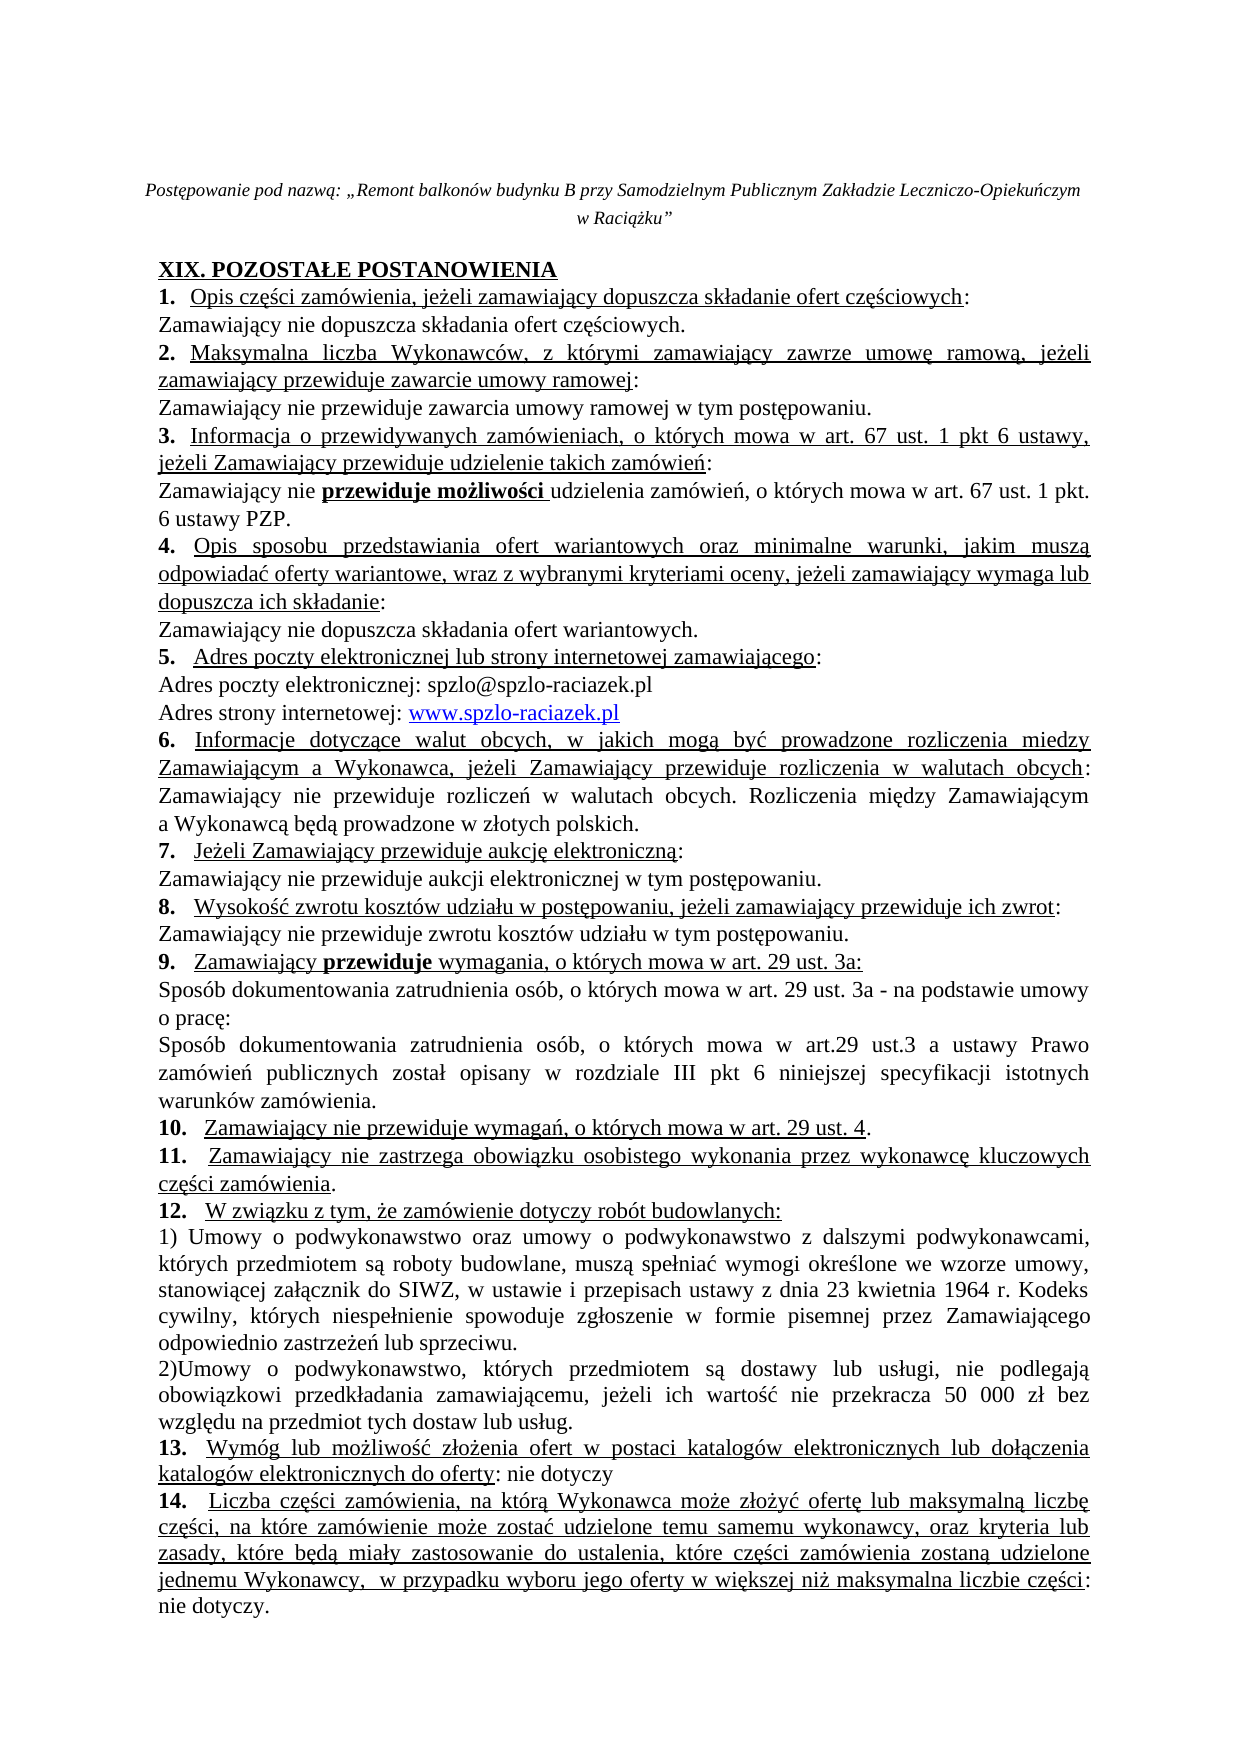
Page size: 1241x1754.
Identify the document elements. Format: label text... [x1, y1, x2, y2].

list Informacje dotyczące walut obcych, w jakich mogą być prowadzone rozliczenia miedzy Zamawiającym a Wykonawca, jeżeli Zamawiający przewiduje rozliczenia w walutach obcych: Zamawiający nie przewiduje rozliczeń w walutach obcych. Rozliczenia między Zamawiającym a Wykonawcą będą prowadzone w złotych polskich. [158, 726, 1091, 837]
text Postępowanie pod nazwą: „Remont balkonów budynku B przy Samodzielnym Publicznym Zakładzie Leczniczo-Opiekuńczym w Raciążku” [135, 174, 1091, 230]
text Zamawiający nie dopuszcza składania ofert częściowych. [158, 310, 1091, 338]
list Wysokość zwrotu kosztów udziału w postępowaniu, jeżeli zamawiający przewiduje ich zwrot: [158, 892, 1091, 920]
text Zamawiający nie przewiduje zawarcia umowy ramowej w tym postępowaniu. [158, 393, 1091, 421]
list Opis sposobu przedstawiania ofert wariantowych oraz minimalne warunki, jakim muszą odpowiadać oferty wariantowe, wraz z wybranymi kryteriami oceny, jeżeli zamawiający wymaga lub dopuszcza ich składanie: [158, 532, 1091, 583]
list Jeżeli Zamawiający przewiduje aukcję elektroniczną: [158, 837, 1091, 864]
text XIX. POZOSTAŁE POSTANOWIENIA [158, 256, 1091, 282]
list Opis części zamówienia, jeżeli zamawiający dopuszcza składanie ofert częściowych: [158, 282, 1091, 310]
list Adres poczty elektronicznej lub strony internetowej zamawiającego: [158, 643, 1091, 670]
list Zamawiający nie przewiduje wymagań, o których mowa w art. 29 ust. 4. [158, 1114, 1091, 1141]
list Zamawiający nie zastrzega obowiązku osobistego wykonania przez wykonawcę kluczowych części zamówienia. [158, 1141, 1091, 1197]
text Zamawiający nie dopuszcza składania ofert wariantowych. [158, 615, 1091, 643]
text Adres strony internetowej: www.spzlo-raciazek.pl [158, 698, 1091, 726]
list Zamawiający przewiduje wymagania, o których mowa w art. 29 ust. 3a: [158, 947, 1091, 975]
text Sposób dokumentowania zatrudnienia osób, o których mowa w art.29 ust.3 a ustawy Prawo zamówień publicznych został opisany w rozdziale III pkt 6 niniejszej specyfikacji istotnych warunków zamówienia. [158, 1031, 1091, 1114]
text Zamawiający nie przewiduje możliwości udzielenia zamówień, o których mowa w art. 67 ust. 1 pkt. 6 ustawy PZP. [158, 476, 1091, 532]
list W związku z tym, że zamówienie dotyczy robót budowlanych: [158, 1197, 1091, 1223]
text Sposób dokumentowania zatrudnienia osób, o których mowa w art. 29 ust. 3a - na podstawie umowy o pracę: [158, 975, 1091, 1031]
text 1) Umowy o podwykonawstwo oraz umowy o podwykonawstwo z dalszymi podwykonawcami, których przedmiotem są roboty budowlane, muszą spełniać wymogi określone we wzorze umowy, stanowiącej załącznik do SIWZ, w ustawie i przepisach ustawy z dnia 23 kwietnia 1964 r. Kodeks cywilny, których niespełnienie spowoduje zgłoszenie w formie pisemnej przez Zamawiającego odpowiednio zastrzeżeń lub sprzeciwu. [158, 1223, 1091, 1355]
text Adres poczty elektronicznej: spzlo@spzlo-raciazek.pl [158, 670, 1091, 698]
list Wymóg lub możliwość złożenia ofert w postaci katalogów elektronicznych lub dołączenia katalogów elektronicznych do oferty: nie dotyczy [158, 1434, 1091, 1487]
list Maksymalna liczba Wykonawców, z którymi zamawiający zawrze umowę ramową, jeżeli zamawiający przewiduje zawarcie umowy ramowej: [158, 338, 1091, 393]
text Zamawiający nie przewiduje zwrotu kosztów udziału w tym postępowaniu. [158, 920, 1091, 947]
list Informacja o przewidywanych zamówieniach, o których mowa w art. 67 ust. 1 pkt 6 ustawy, jeżeli Zamawiający przewiduje udzielenie takich zamówień: [158, 421, 1091, 476]
list Liczba części zamówienia, na którą Wykonawca może złożyć ofertę lub maksymalną liczbę części, na które zamówienie może zostać udzielone temu samemu wykonawcy, oraz kryteria lub zasady, które będą miały zastosowanie do ustalenia, które części zamówienia zostaną udzielone jednemu Wykonawcy, w przypadku wyboru jego oferty w większej niż maksymalna liczbie części: nie dotyczy. [158, 1564, 1091, 1618]
list Opis sposobu przedstawiania ofert wariantowych oraz minimalne warunki, jakim muszą odpowiadać oferty wariantowe, wraz z wybranymi kryteriami oceny, jeżeli zamawiający wymaga lub dopuszcza ich składanie: [158, 584, 1091, 615]
text Zamawiający nie przewiduje aukcji elektronicznej w tym postępowaniu. [158, 864, 1091, 892]
list Liczba części zamówienia, na którą Wykonawca może złożyć ofertę lub maksymalną liczbę części, na które zamówienie może zostać udzielone temu samemu wykonawcy, oraz kryteria lub zasady, które będą miały zastosowanie do ustalenia, które części zamówienia zostaną udzielone jednemu Wykonawcy, w przypadku wyboru jego oferty w większej niż maksymalna liczbie części: nie dotyczy. [158, 1487, 1091, 1562]
text 2)Umowy o podwykonawstwo, których przedmiotem są dostawy lub usługi, nie podlegają obowiązkowi przedkładania zamawiającemu, jeżeli ich wartość nie przekracza 50 000 zł bez względu na przedmiot tych dostaw lub usług. [158, 1355, 1091, 1434]
